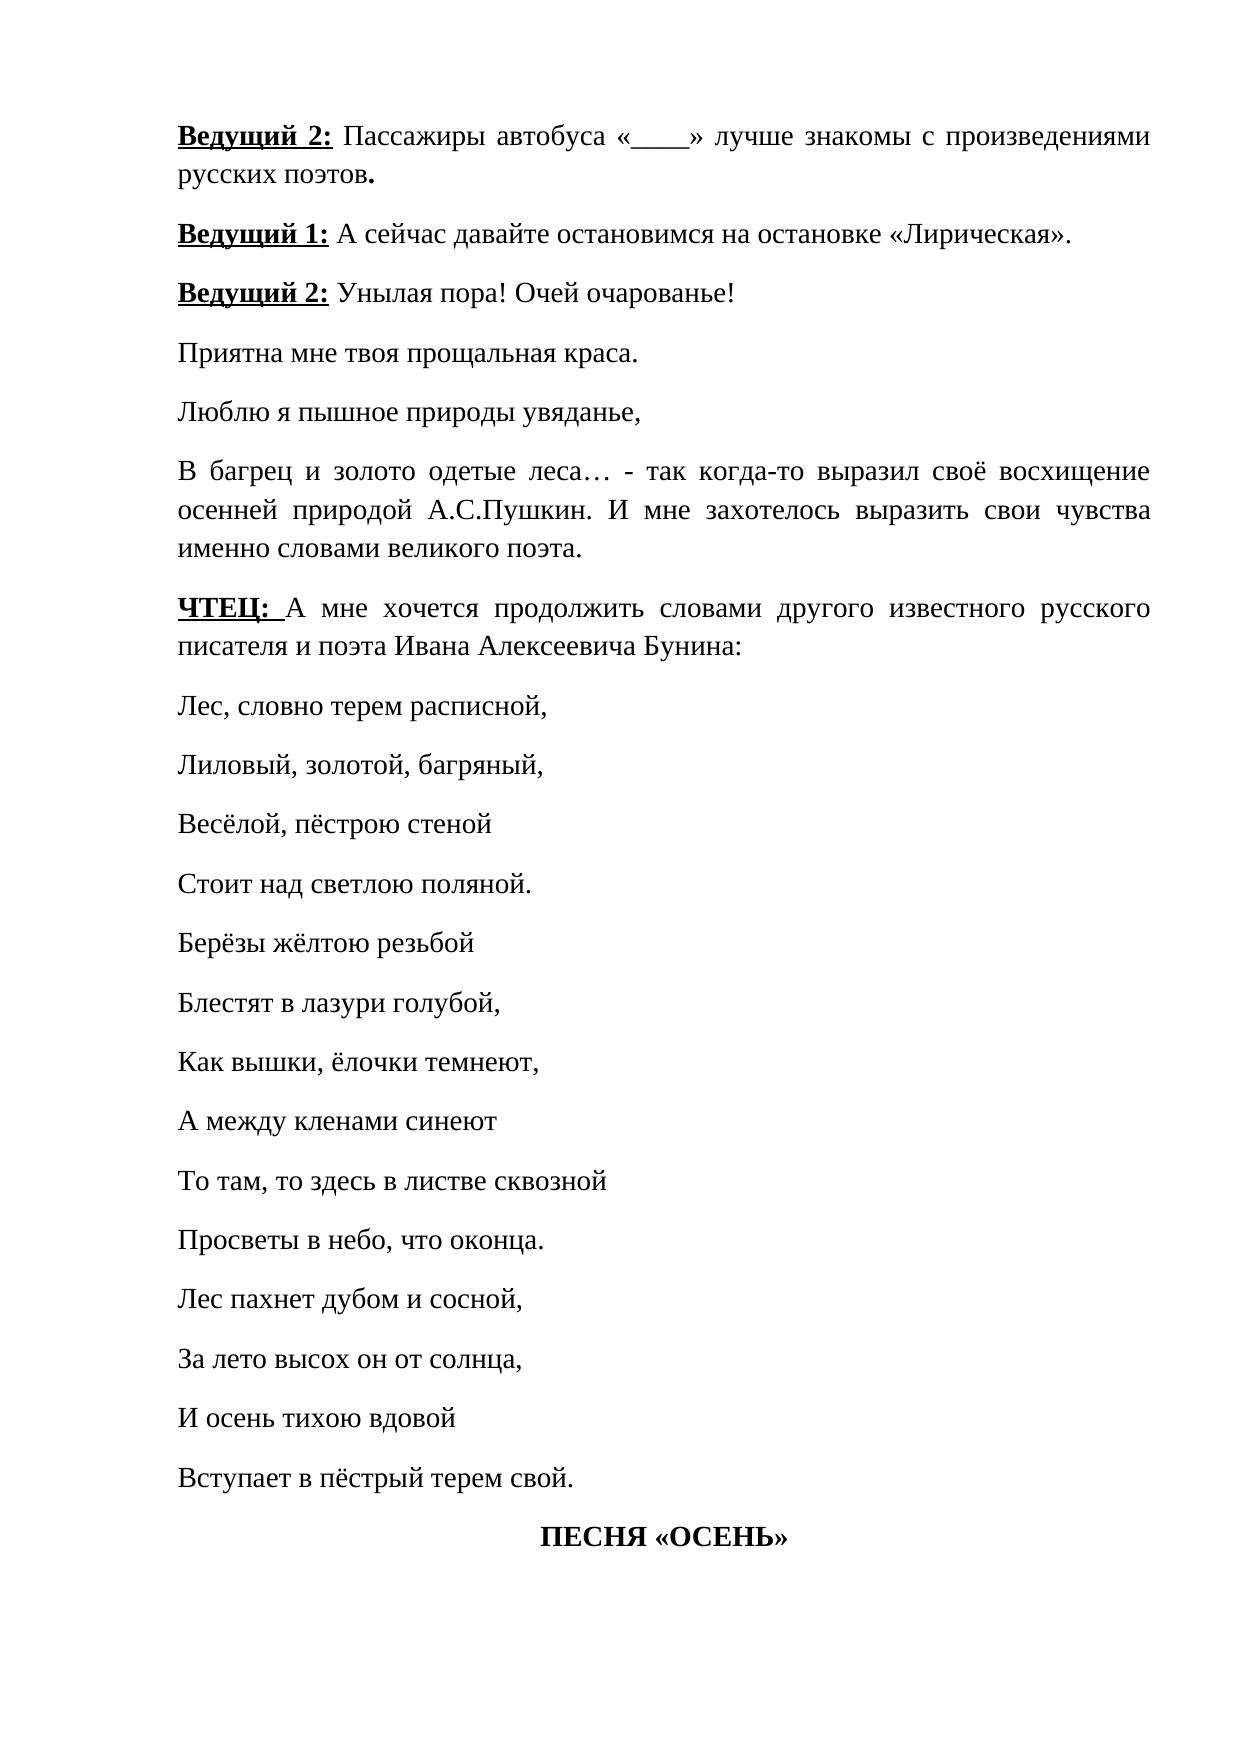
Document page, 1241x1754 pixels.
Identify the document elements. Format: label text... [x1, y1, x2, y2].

text Вступает в пёстрый терем свой. [177, 1460, 1152, 1493]
text Приятна мне твоя прощальная краса. [177, 335, 1152, 368]
text Ведущий 1: А сейчас давайте остановимся на остановке «Лирическая». [177, 216, 1152, 249]
text Весёлой, пёстрою стеной [177, 807, 1152, 840]
text И осень тихою вдовой [177, 1400, 1152, 1434]
text Просветы в небо, что оконца. [177, 1222, 1152, 1256]
text ПЕСНЯ «ОСЕНЬ» [177, 1519, 1152, 1553]
text Люблю я пышное природы увяданье, [177, 394, 1152, 428]
text За лето высох он от солнца, [177, 1341, 1152, 1374]
text А между кленами синеют [177, 1103, 1152, 1137]
text Ведущий 2: Пассажиры автобуса «____» лучше знакомы с произведениями русских поэтов. [177, 118, 1152, 190]
text Как вышки, ёлочки темнеют, [177, 1044, 1152, 1078]
text В багрец и золото одетые леса… - так когда-то выразил своё восхищение осенней природой А.С.Пушкин. И мне захотелось выразить свои чувства именно словами великого поэта. [177, 453, 1152, 564]
text То там, то здесь в листве сквозной [177, 1163, 1152, 1196]
text ЧТЕЦ: А мне хочется продолжить словами другого известного русского писателя и поэта Ивана Алексеевича Бунина: [177, 590, 1152, 662]
text Лес, словно терем расписной, [177, 688, 1152, 721]
text Блестят в лазури голубой, [177, 985, 1152, 1018]
text Берёзы жёлтою резьбой [177, 925, 1152, 959]
text Ведущий 2: Унылая пора! Очей очарованье! [177, 275, 1152, 309]
text Лиловый, золотой, багряный, [177, 747, 1152, 781]
text Стоит над светлою поляной. [177, 866, 1152, 899]
text Лес пахнет дубом и сосной, [177, 1282, 1152, 1315]
